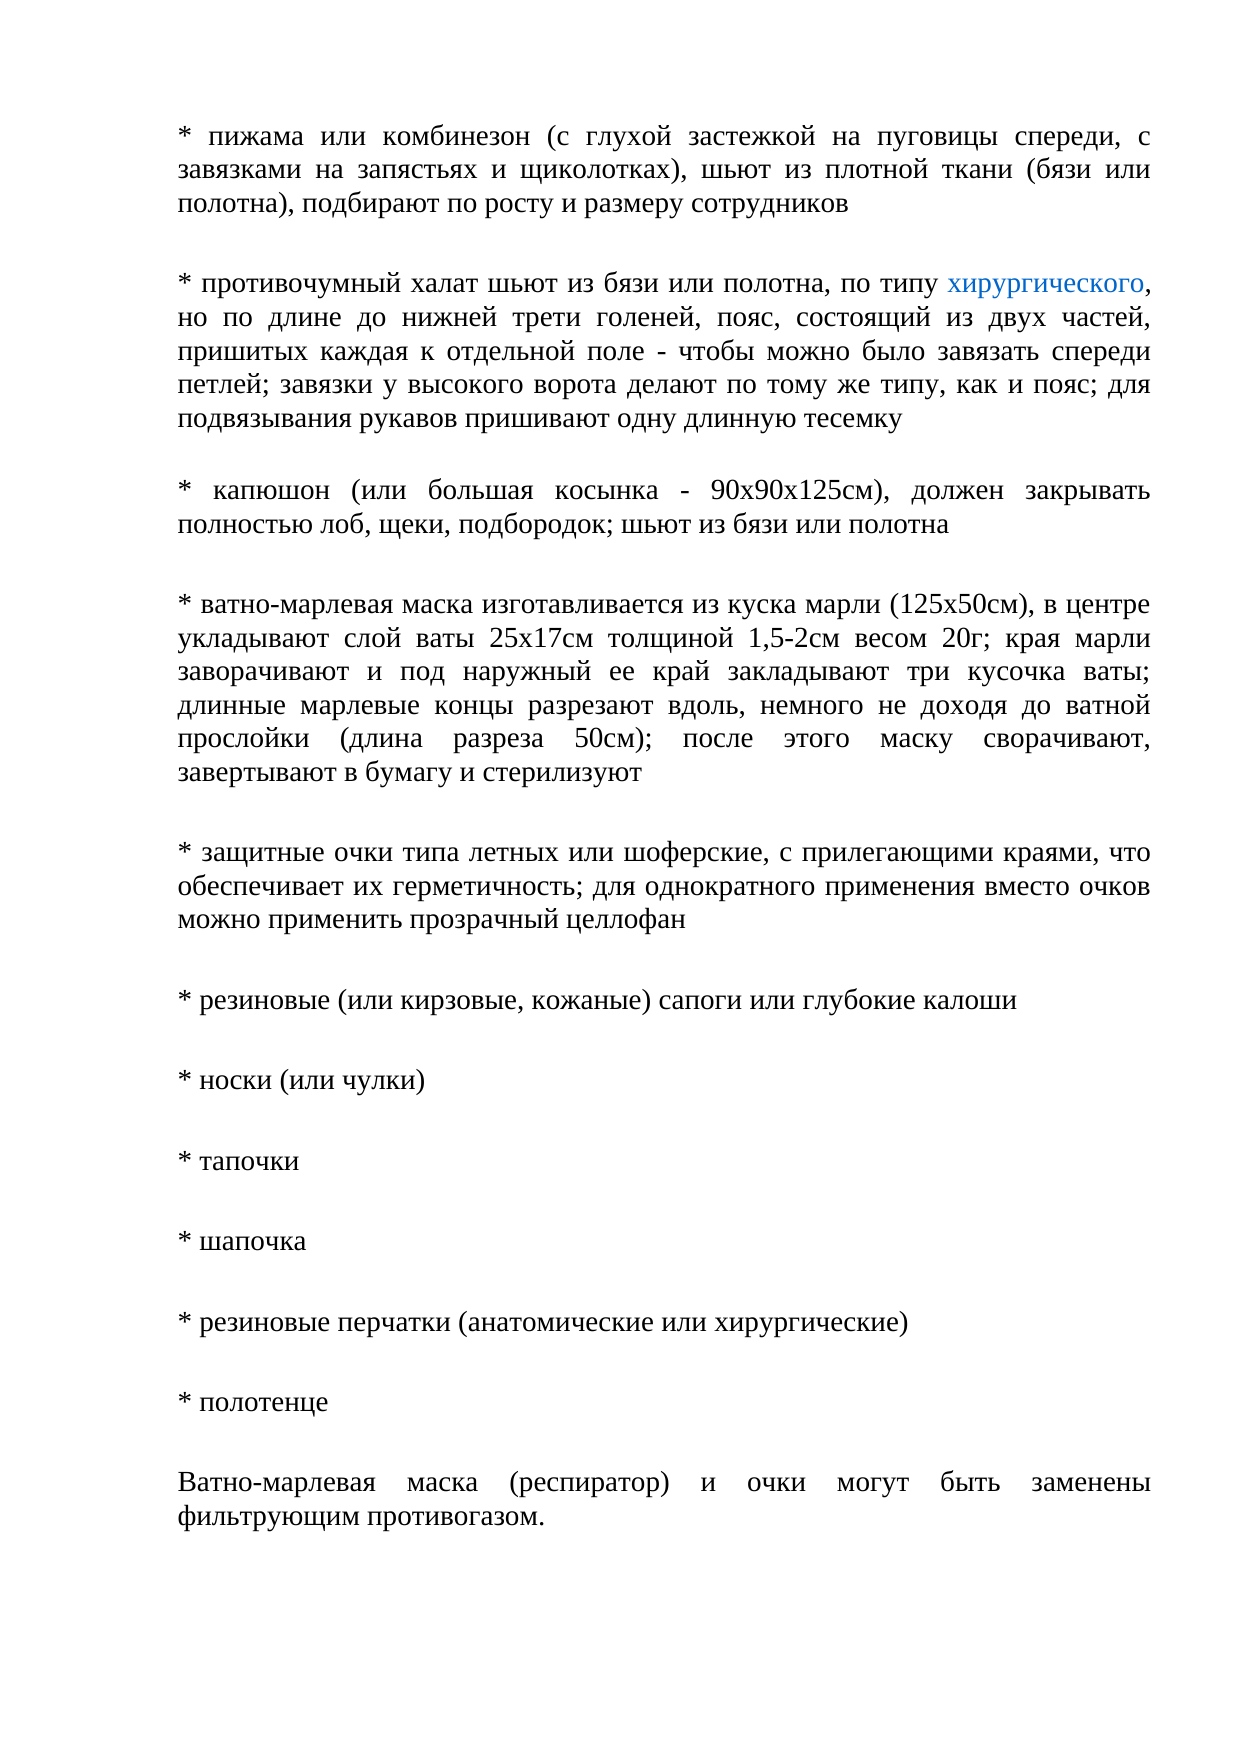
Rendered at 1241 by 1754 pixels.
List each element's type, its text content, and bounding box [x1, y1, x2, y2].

text * резиновые (или кирзовые, кожаные) сапоги или глубокие калоши [177, 982, 1152, 1016]
text * шапочка [177, 1223, 1152, 1257]
text * резиновые перчатки (анатомические или хирургические) [177, 1304, 1152, 1337]
text * противочумный халат шьют из бязи или полотна, по типу хирургического, но по длине до нижней трети голеней, пояс, состоящий из двух частей, пришитых каждая к отдельной поле - чтобы можно было завязать спереди петлей; завязки у высокого ворота делают по тому же типу, как и пояс; для подвязывания рукавов пришивают одну длинную тесемку [177, 266, 1152, 433]
text Ватно-марлевая маска (респиратор) и очки могут быть заменены фильтрующим противогазом. [177, 1464, 1152, 1532]
text * носки (или чулки) [177, 1062, 1152, 1096]
text * полотенце [177, 1384, 1152, 1418]
text * ватно-марлевая маска изготавливается из куска марли (125х50см), в центре укладывают слой ваты 25х17см толщиной 1,5-2см весом 20г; края марли заворачивают и под наружный ее край закладывают три кусочка ваты; длинные марлевые концы разрезают вдоль, немного не доходя до ватной прослойки (длина разреза 50см); после этого маску сворачивают, завертывают в бумагу и стерилизуют [177, 586, 1152, 788]
text * пижама или комбинезон (с глухой застежкой на пуговицы спереди, с завязками на запястьях и щиколотках), шьют из плотной ткани (бязи или полотна), подбирают по росту и размеру сотрудников [177, 118, 1152, 219]
text * тапочки [177, 1143, 1152, 1176]
text * капюшон (или большая косынка - 90х90х125см), должен закрывать полностью лоб, щеки, подбородок; шьют из бязи или полотна [177, 472, 1152, 539]
text * защитные очки типа летных или шоферские, с прилегающими краями, что обеспечивает их герметичность; для однократного применения вместо очков можно применить прозрачный целлофан [177, 834, 1152, 935]
